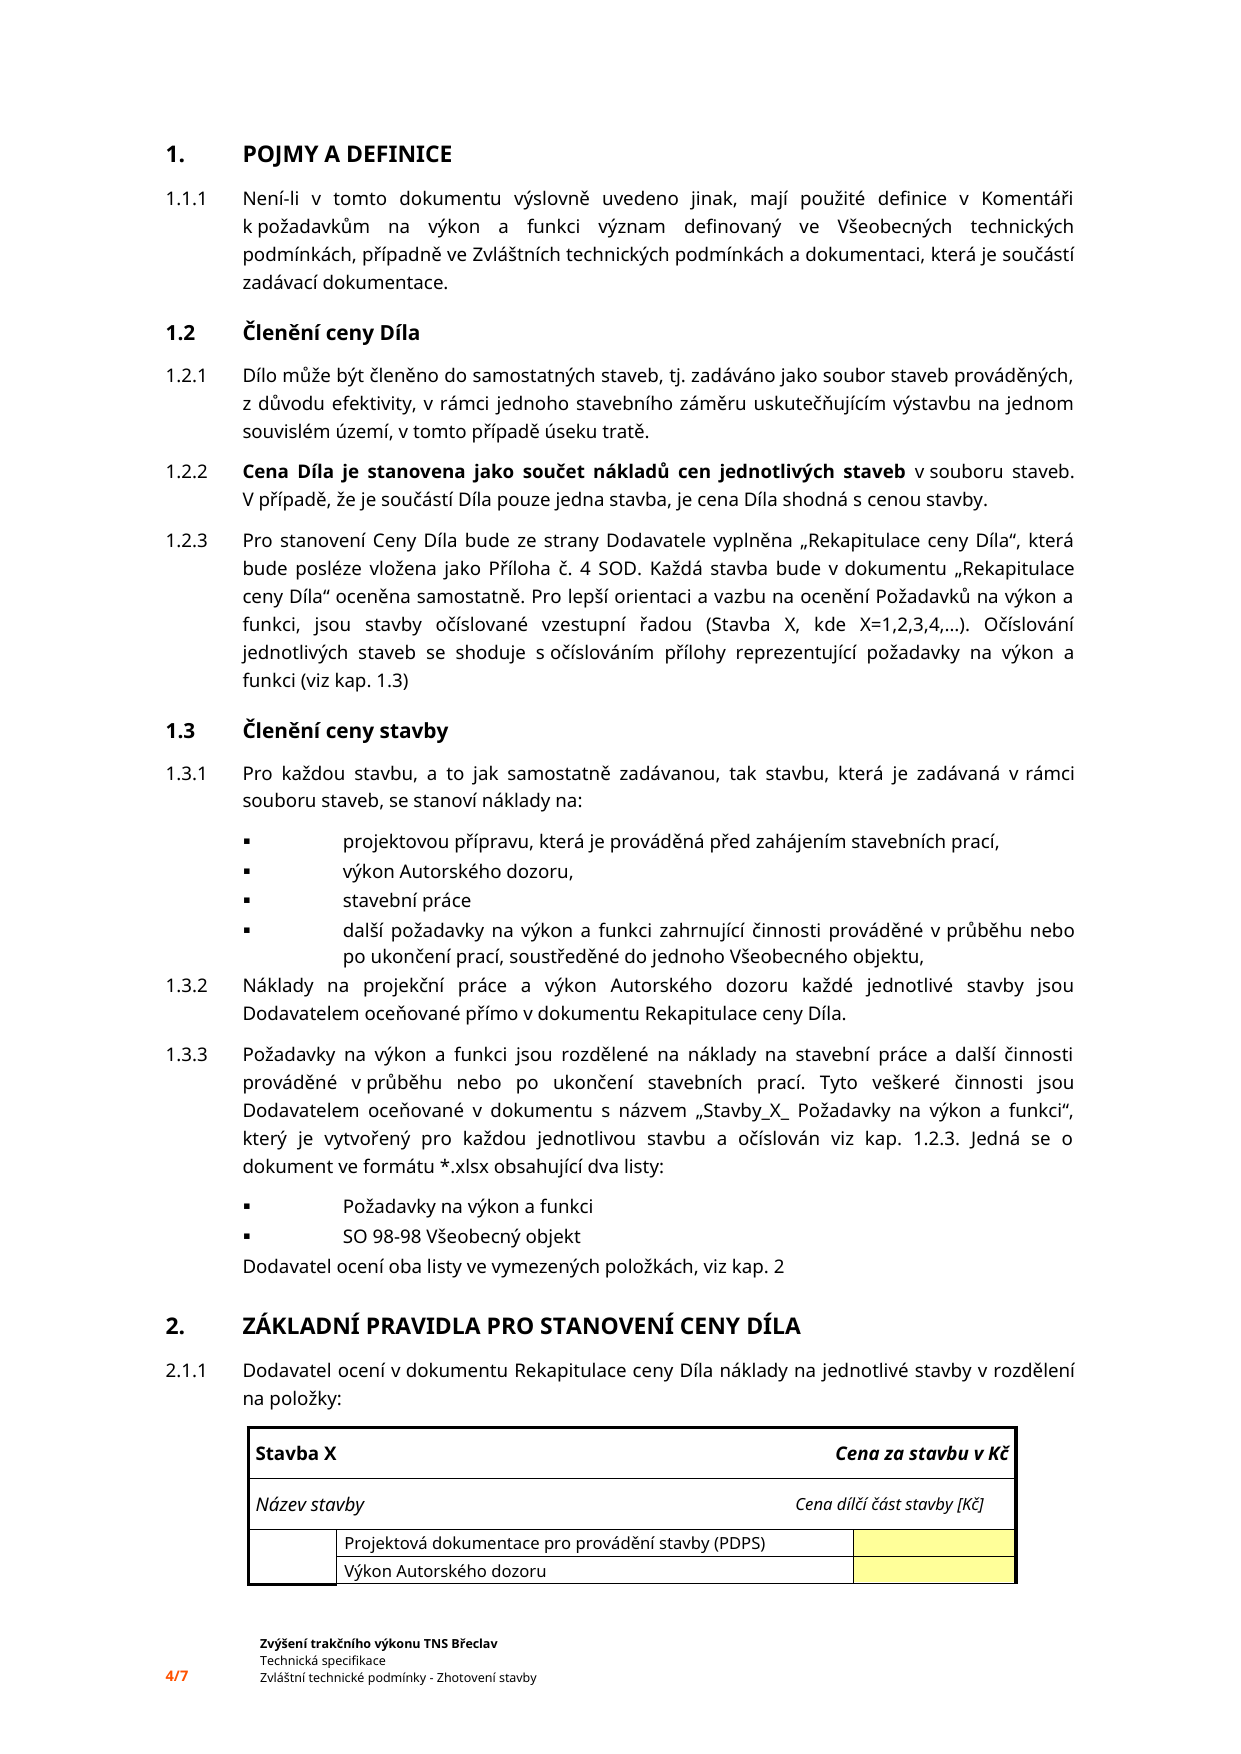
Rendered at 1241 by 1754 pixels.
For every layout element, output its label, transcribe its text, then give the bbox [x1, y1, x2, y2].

table_cell Název stavby [250, 1479, 765, 1529]
text Cena Díla je stanovena jako součet nákladů cen jednotlivých staveb v souboru staveb. V případě, že je součástí Díla pouze jedna stavba, je cena Díla shodná s cenou stavby. [165, 458, 1075, 512]
list stavební práce [242, 888, 1075, 913]
text Pro každou stavbu, a to jak samostatně zadávanou, tak stavbu, která je zadávaná v rámci souboru staveb, se stanoví náklady na: [165, 760, 1075, 813]
text Požadavky na výkon a funkci jsou rozdělené na náklady na stavební práce a další činnosti prováděné v průběhu nebo po ukončení stavebních prací. Tyto veškeré činnosti jsou Dodavatelem oceňované v dokumentu s názvem „Stavby_X_ Požadavky na výkon a funkci“, který je vytvořený pro každou jednotlivou stavbu a očíslován viz kap. 1.2.3. Jedná se o dokument ve formátu *.xlsx obsahující dva listy: [165, 1041, 1075, 1179]
table_header Cena za stavbu v Kč [765, 1429, 1014, 1478]
list projektovou přípravu, která je prováděná před zahájením stavebních prací, [242, 828, 1075, 854]
text Členění ceny Díla [165, 318, 1075, 347]
text Dílo může být členěno do samostatných staveb, tj. zadáváno jako soubor staveb prováděných, z důvodu efektivity, v rámci jednoho stavebního záměru uskutečňujícím výstavbu na jednom souvislém území, v tomto případě úseku tratě. [165, 362, 1075, 443]
text ZÁKLADNÍ PRAVIDLA PRO stanovení ceny Díla [165, 1310, 1075, 1342]
list výkon Autorského dozoru, [242, 858, 1075, 883]
list další požadavky na výkon a funkci zahrnující činnosti prováděné v průběhu nebo po ukončení prací, soustředěné do jednoho Všeobecného objektu, [242, 917, 1075, 968]
list Požadavky na výkon a funkci [242, 1194, 1075, 1219]
table_cell Cena dílčí část stavby [Kč] [765, 1479, 1014, 1529]
list Dodavatel ocení oba listy ve vymezených položkách, viz kap. 2 [242, 1253, 1075, 1279]
table_cell [854, 1557, 1014, 1582]
table_cell Projektová dokumentace pro provádění stavby (PDPS) [337, 1530, 853, 1556]
text Není-li v tomto dokumentu výslovně uvedeno jinak, mají použité definice v Komentáři k požadavkům na výkon a funkci význam definovaný ve Všeobecných technických podmínkách, případně ve Zvláštních technických podmínkách a dokumentaci, která je součástí zadávací dokumentace. [165, 185, 1075, 295]
table_header Stavba X [250, 1429, 765, 1478]
table_cell Výkon Autorského dozoru [337, 1557, 853, 1582]
list SO 98-98 Všeobecný objekt [242, 1223, 1075, 1249]
text Náklady na projekční práce a výkon Autorského dozoru každé jednotlivé stavby jsou Dodavatelem oceňované přímo v dokumentu Rekapitulace ceny Díla. [165, 973, 1075, 1026]
text Dodavatel ocení v dokumentu Rekapitulace ceny Díla náklady na jednotlivé stavby v rozdělení na položky: [165, 1357, 1075, 1411]
table_cell [250, 1530, 336, 1582]
text Pro stanovení Ceny Díla bude ze strany Dodavatele vyplněna „Rekapitulace ceny Díla“, která bude posléze vložena jako Příloha č. 4 SOD. Každá stavba bude v dokumentu „Rekapitulace ceny Díla“ oceněna samostatně. Pro lepší orientaci a vazbu na ocenění Požadavků na výkon a funkci, jsou stavby očíslované vzestupní řadou (Stavba X, kde X=1,2,3,4,…). Očíslování jednotlivých staveb se shoduje s očíslováním přílohy reprezentující požadavky na výkon a funkci (viz kap. 1.3) [165, 527, 1075, 693]
table_cell [854, 1530, 1014, 1556]
text POJMY A DEFINICE [165, 138, 1075, 170]
text Členění ceny stavby [165, 716, 1075, 744]
